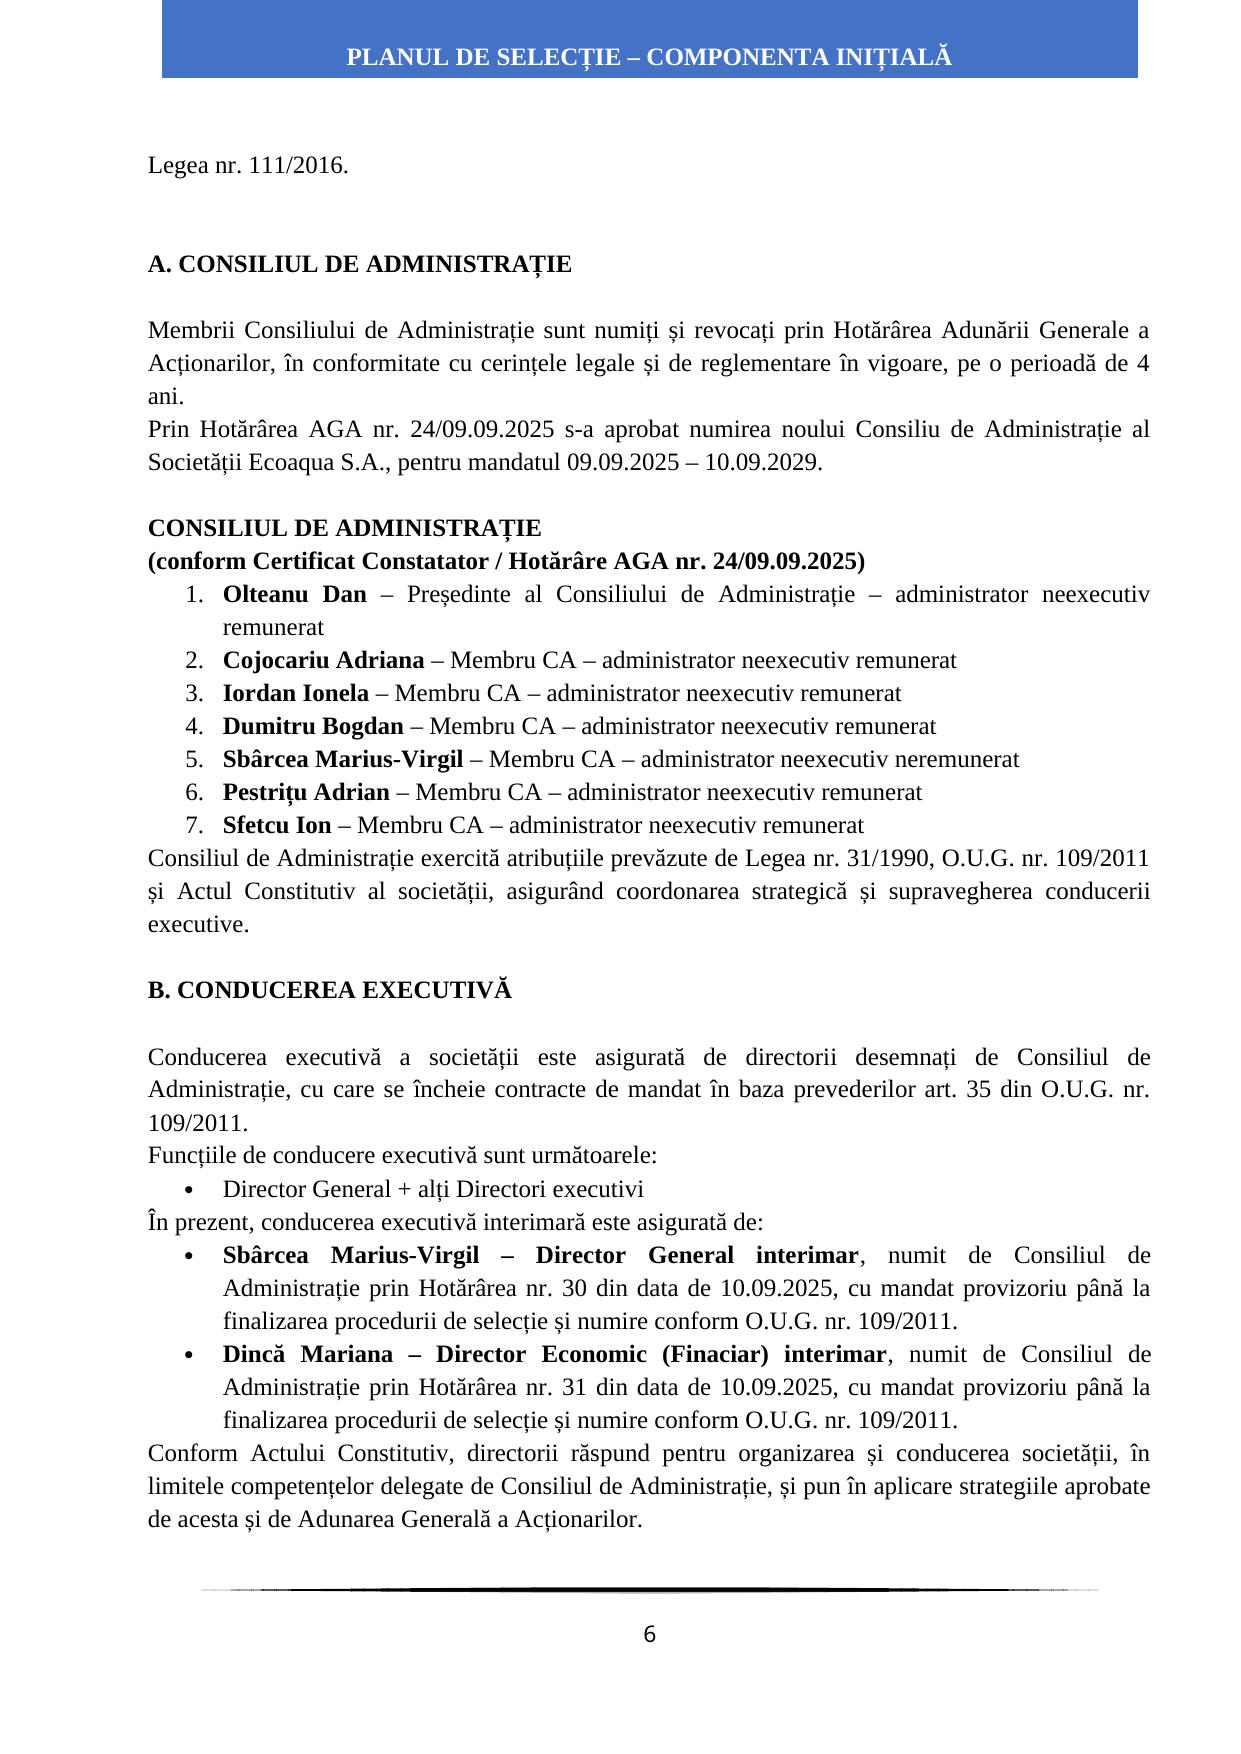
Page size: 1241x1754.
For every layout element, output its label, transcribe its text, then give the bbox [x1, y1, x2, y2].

list Olteanu Dan – Președinte al Consiliului de Administrație – administrator neexecutiv remunerat [185, 579, 1152, 641]
list Sbârcea Marius-Virgil – Director General interimar, numit de Consiliul de Administrație prin Hotărârea nr. 30 din data de 10.09.2025, cu mandat provizoriu până la finalizarea procedurii de selecție și numire conform O.U.G. nr. 109/2011. [185, 1240, 1152, 1334]
text B. CONDUCEREA EXECUTIVĂ [148, 976, 1152, 1004]
list Director General + alți Directori executivi [185, 1174, 1152, 1202]
text Prin Hotărârea AGA nr. 24/09.09.2025 s-a aprobat numirea noului Consiliu de Administrație al Societății Ecoaqua S.A., pentru mandatul 09.09.2025 – 10.09.2029. [148, 414, 1152, 476]
list Sbârcea Marius-Virgil – Membru CA – administrator neexecutiv neremunerat [185, 744, 1152, 773]
list Pestrițu Adrian – Membru CA – administrator neexecutiv remunerat [185, 777, 1152, 806]
text Consiliul de Administrație exercită atribuțiile prevăzute de Legea nr. 31/1990, O.U.G. nr. 109/2011 și Actul Constitutiv al societății, asigurând coordonarea strategică și supravegherea conducerii executive. [148, 843, 1152, 938]
list Sfetcu Ion – Membru CA – administrator neexecutiv remunerat [185, 810, 1152, 839]
list Dincă Mariana – Director Economic (Finaciar) interimar, numit de Consiliul de Administrație prin Hotărârea nr. 31 din data de 10.09.2025, cu mandat provizoriu până la finalizarea procedurii de selecție și numire conform O.U.G. nr. 109/2011. [185, 1339, 1152, 1433]
list Iordan Ionela – Membru CA – administrator neexecutiv remunerat [185, 678, 1152, 707]
list Cojocariu Adriana – Membru CA – administrator neexecutiv remunerat [185, 645, 1152, 674]
picture [201, 1586, 1099, 1594]
text Membrii Consiliului de Administrație sunt numiți și revocați prin Hotărârea Adunării Generale a Acționarilor, în conformitate cu cerințele legale și de reglementare în vigoare, pe o perioadă de 4 ani. [148, 315, 1152, 410]
text Conform Actului Constitutiv, directorii răspund pentru organizarea și conducerea societății, în limitele competențelor delegate de Consiliul de Administrație, și pun în aplicare strategiile aprobate de acesta și de Adunarea Generală a Acționarilor. [148, 1438, 1152, 1533]
text Conducerea executivă a societății este asigurată de directorii desemnați de Consiliul de Administrație, cu care se încheie contracte de mandat în baza prevederilor art. 35 din O.U.G. nr. 109/2011. [148, 1042, 1152, 1136]
text Funcțiile de conducere executivă sunt următoarele: [148, 1141, 1152, 1169]
text CONSILIUL DE ADMINISTRAȚIE [148, 513, 1152, 542]
text În prezent, conducerea executivă interimară este asigurată de: [148, 1207, 1152, 1235]
text (conform Certificat Constatator / Hotărâre AGA nr. 24/09.09.2025) [148, 546, 1152, 575]
text A. CONSILIUL DE ADMINISTRAȚIE [148, 249, 1152, 278]
list Dumitru Bogdan – Membru CA – administrator neexecutiv remunerat [185, 711, 1152, 740]
